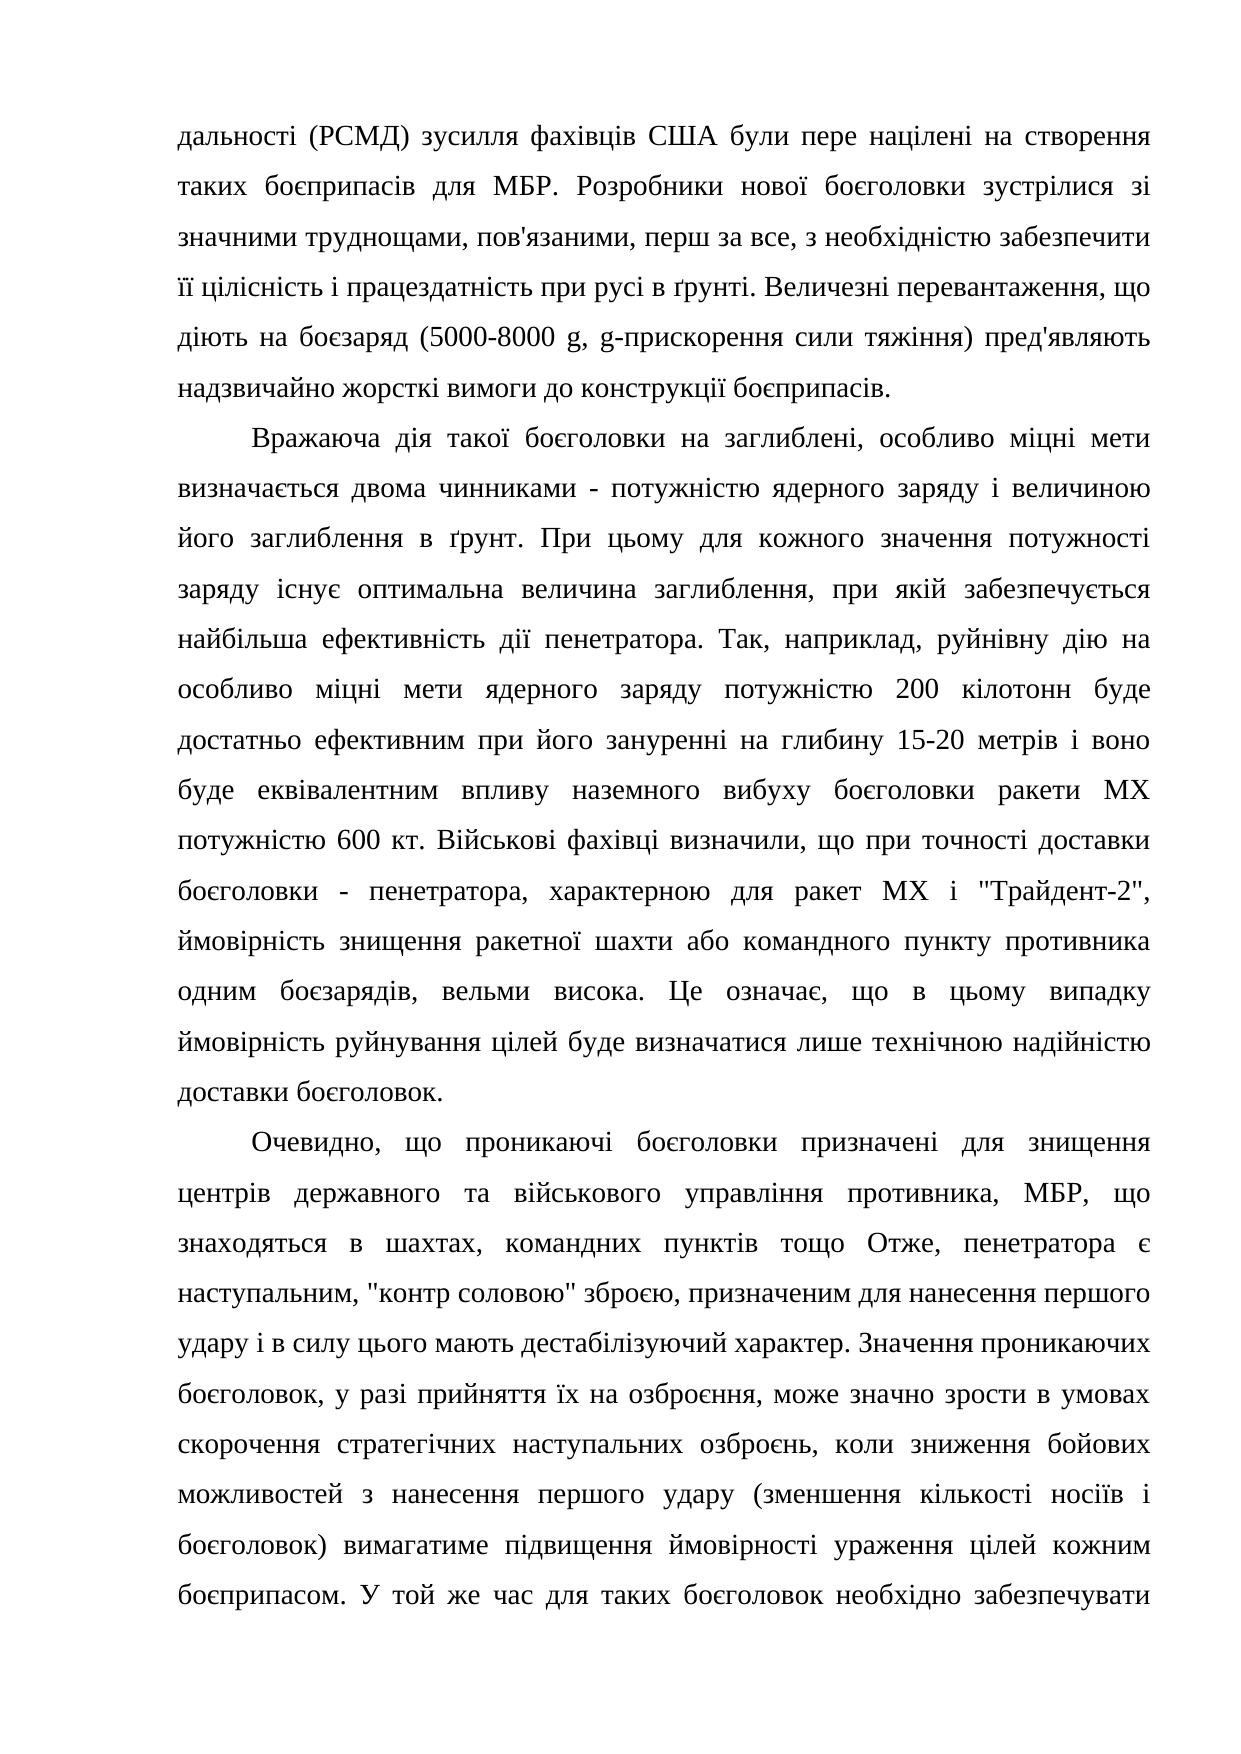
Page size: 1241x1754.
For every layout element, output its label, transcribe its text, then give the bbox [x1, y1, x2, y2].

text Вражаюча дія такої боєголовки на заглиблені, особливо міцні мети визначається двома чинниками - потужністю ядерного заряду і величиною його заглиблення в ґрунт. При цьому для кожного значення потужності заряду існує оптимальна величина заглиблення, при якій забезпечується найбільша ефективність дії пенетратора. Так, наприклад, руйнівну дію на особливо міцні мети ядерного заряду потужністю 200 кілотонн буде достатньо ефективним при його зануренні на глибину 15-20 метрів і воно буде еквівалентним впливу наземного вибуху боєголовки ракети МХ потужністю 600 кт. Військові фахівці визначили, що при точності доставки боєголовки - пенетратора, характерною для ракет МХ і "Трайдент-2", ймовірність знищення ракетної шахти або командного пункту противника одним боєзарядів, вельми висока. Це означає, що в цьому випадку ймовірність руйнування цілей буде визначатися лише технічною надійністю доставки боєголовок. [177, 420, 1152, 1108]
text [177, 118, 1152, 403]
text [177, 1124, 1152, 1611]
